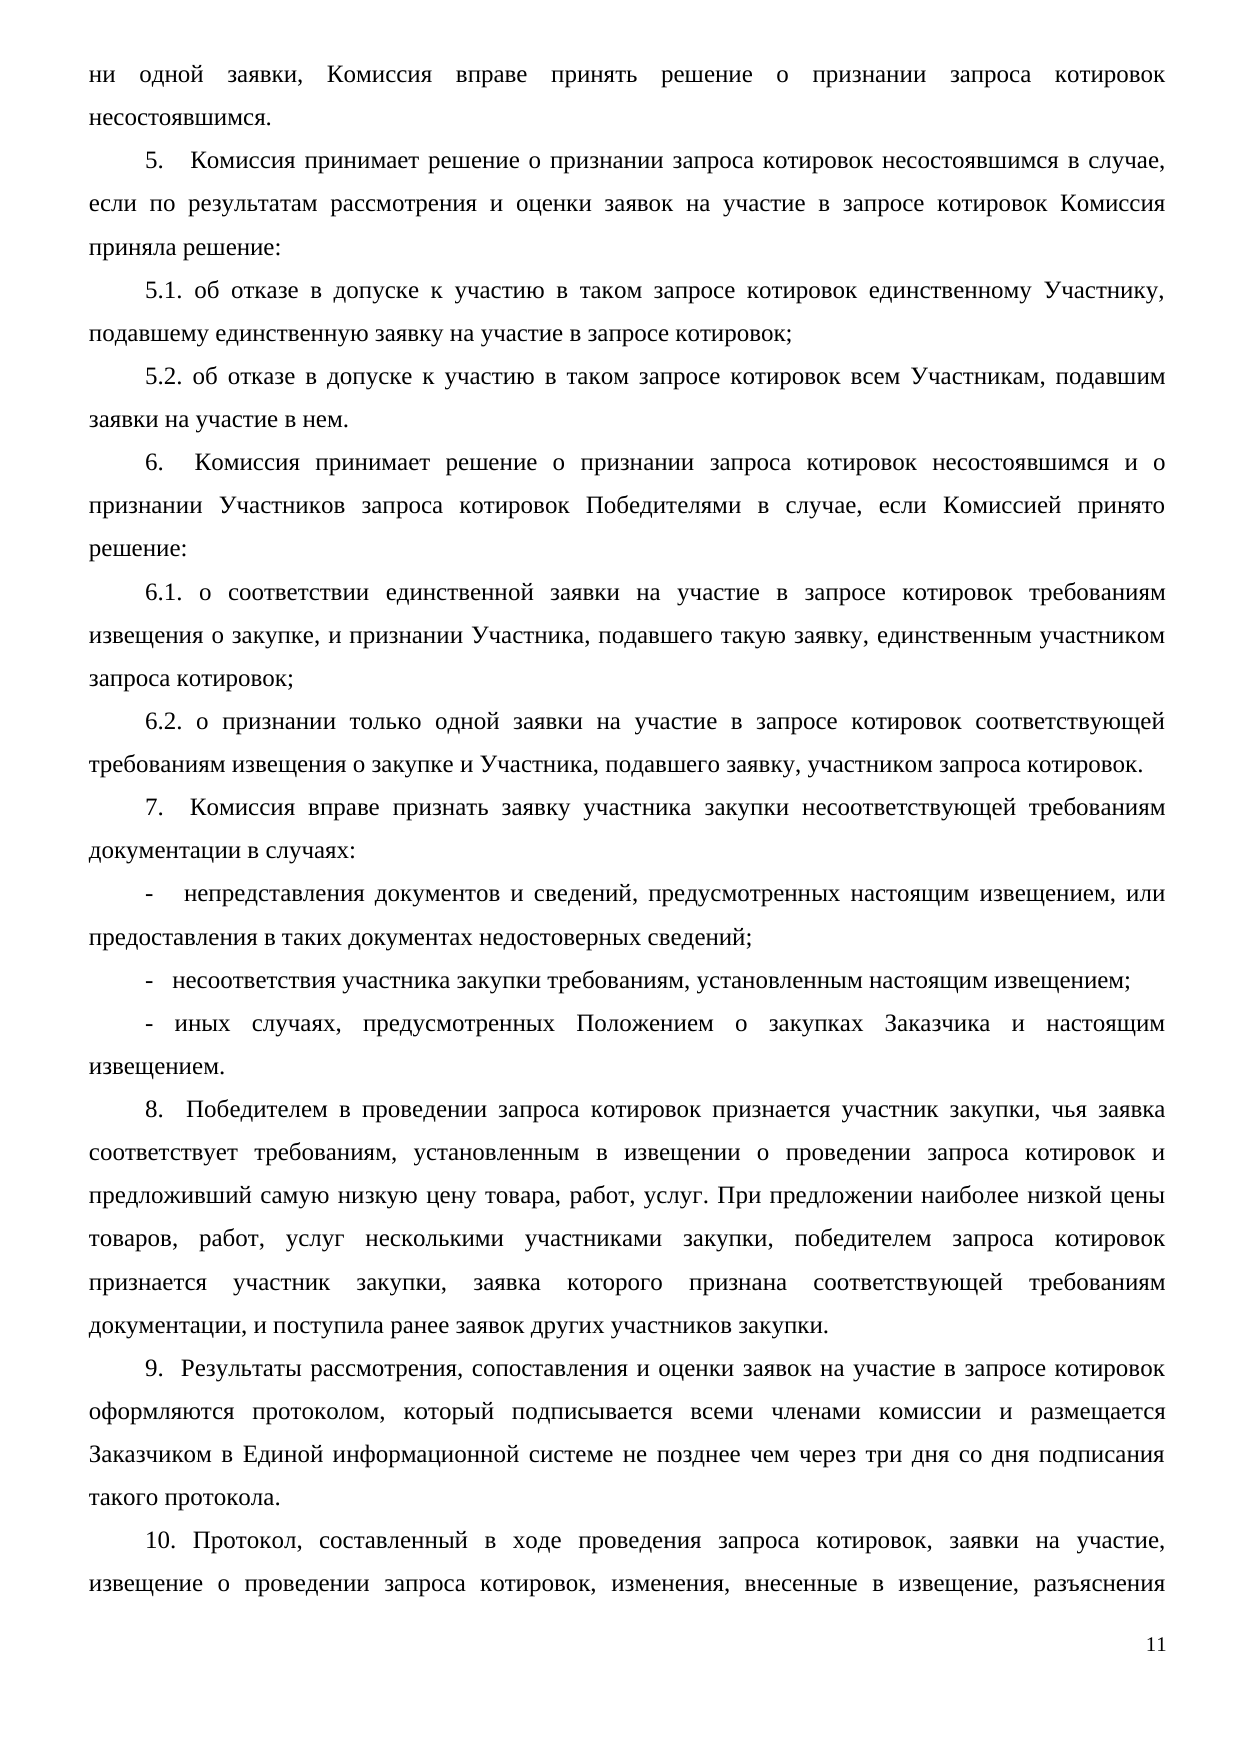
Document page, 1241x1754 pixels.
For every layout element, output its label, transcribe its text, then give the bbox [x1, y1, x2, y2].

text - иных случаях, предусмотренных Положением о закупках Заказчика и настоящим извещением. [89, 1008, 1166, 1080]
text 6. Комиссия принимает решение о признании запроса котировок несостоявшимся и о признании Участников запроса котировок Победителями в случае, если Комиссией принято решение: [89, 447, 1166, 562]
text - непредставления документов и сведений, предусмотренных настоящим извещением, или предоставления в таких документах недостоверных сведений; [89, 878, 1166, 950]
text 5.1. об отказе в допуске к участию в таком запросе котировок единственному Участнику, подавшему единственную заявку на участие в запросе котировок; [89, 275, 1166, 347]
text - несоответствия участника закупки требованиям, установленным настоящим извещением; [89, 965, 1166, 993]
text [89, 1525, 1166, 1597]
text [89, 59, 1166, 131]
text 9. Результаты рассмотрения, сопоставления и оценки заявок на участие в запросе котировок оформляются протоколом, который подписывается всеми членами комиссии и размещается Заказчиком в Единой информационной системе не позднее чем через три дня со дня подписания такого протокола. [89, 1353, 1166, 1511]
text 6.1. о соответствии единственной заявки на участие в запросе котировок требованиям извещения о закупке, и признании Участника, подавшего такую заявку, единственным участником запроса котировок; [89, 577, 1166, 692]
text 7. Комиссия вправе признать заявку участника закупки несоответствующей требованиям документации в случаях: [89, 792, 1166, 864]
text 8. Победителем в проведении запроса котировок признается участник закупки, чья заявка соответствует требованиям, установленным в извещении о проведении запроса котировок и предложивший самую низкую цену товара, работ, услуг. При предложении наиболее низкой цены товаров, работ, услуг несколькими участниками закупки, победителем запроса котировок признается участник закупки, заявка которого признана соответствующей требованиям документации, и поступила ранее заявок других участников закупки. [89, 1094, 1166, 1338]
text 6.2. о признании только одной заявки на участие в запросе котировок соответствующей требованиям извещения о закупке и Участника, подавшего заявку, участником запроса котировок. [89, 706, 1166, 778]
text 5.2. об отказе в допуске к участию в таком запросе котировок всем Участникам, подавшим заявки на участие в нем. [89, 361, 1166, 433]
text 5. Комиссия принимает решение о признании запроса котировок несостоявшимся в случае, если по результатам рассмотрения и оценки заявок на участие в запросе котировок Комиссия приняла решение: [89, 145, 1166, 260]
